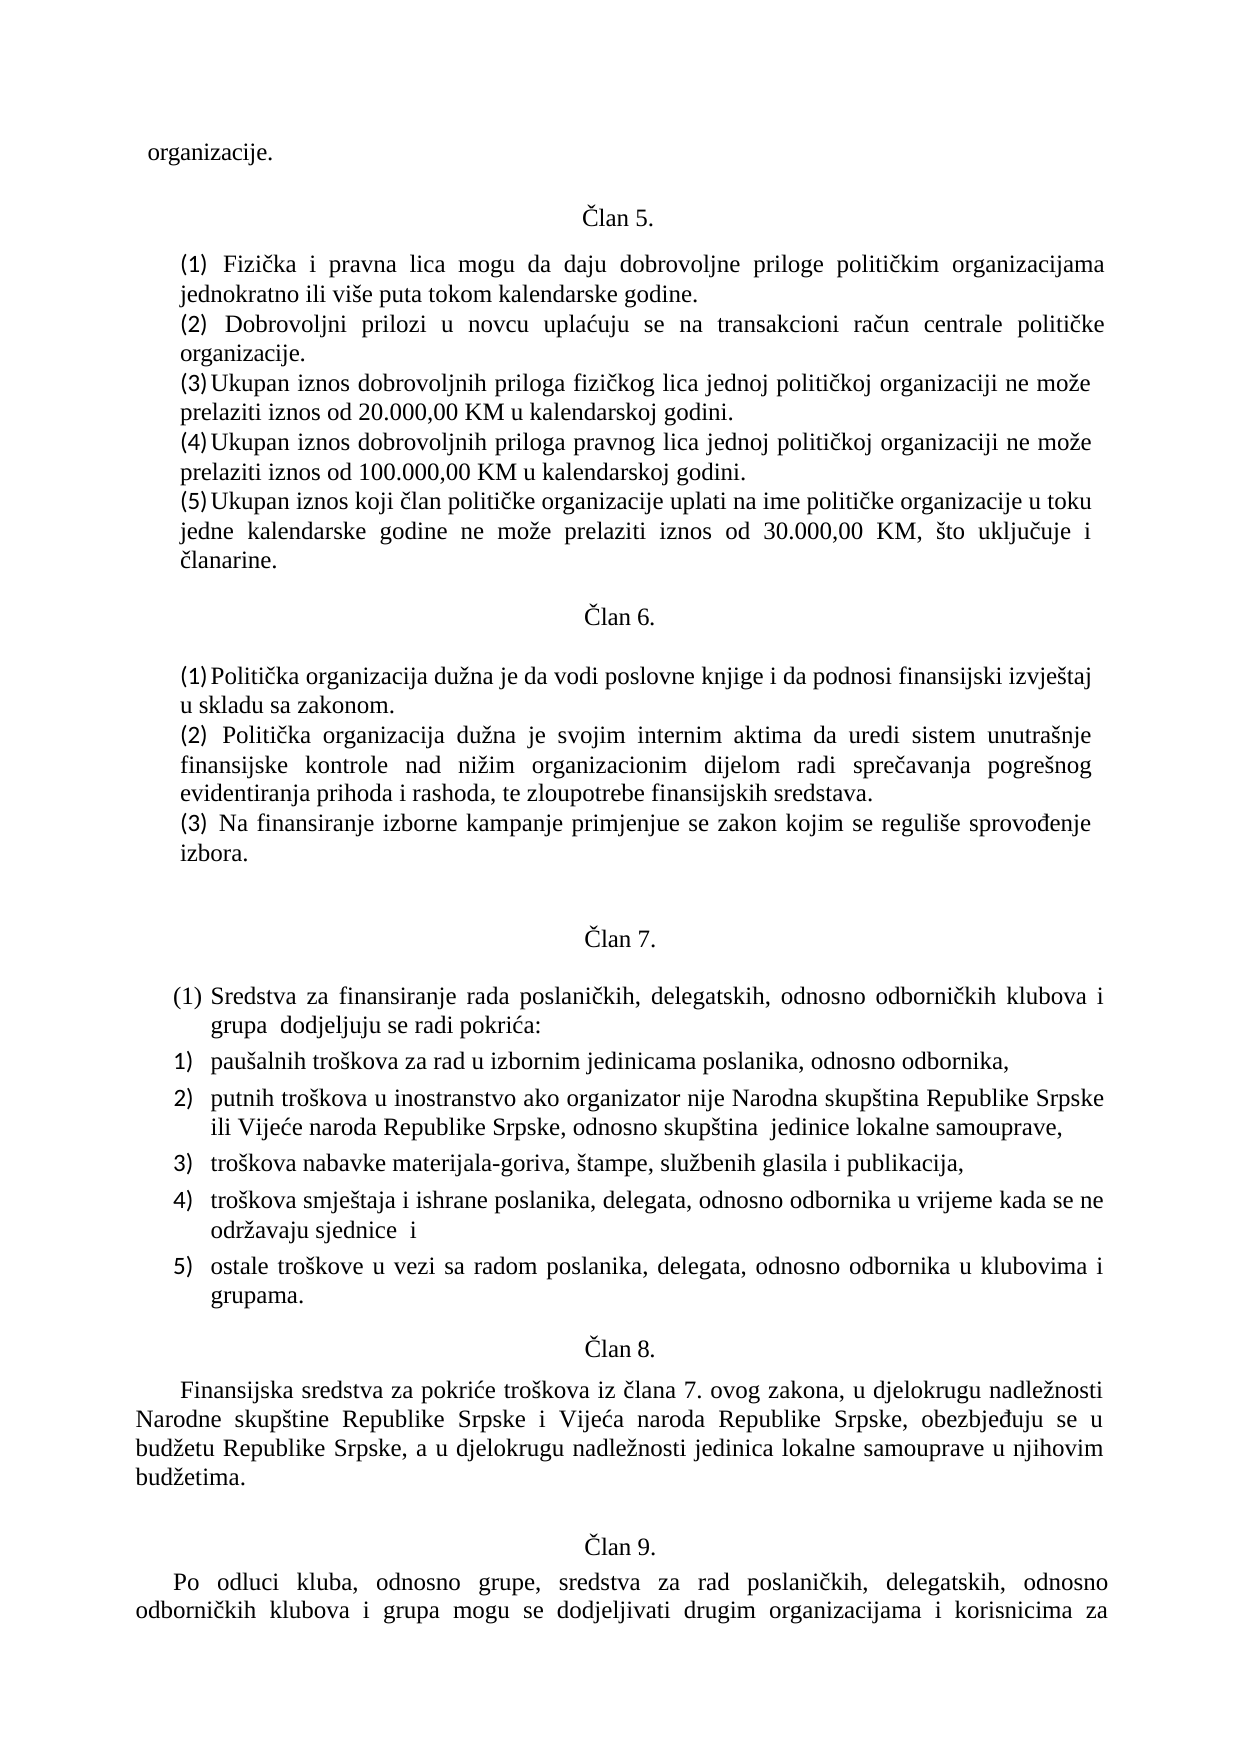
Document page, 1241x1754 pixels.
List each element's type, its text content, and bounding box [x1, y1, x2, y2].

list paušalnih troškova za rad u izbornim jedinicama poslanika, odnosno odbornika, [173, 1045, 1105, 1076]
list Sredstva za finansiranje rada poslaničkih, delegatskih, odnosno odborničkih klubova i grupa dodjeljuju se radi pokrića: [173, 981, 1105, 1039]
text Član 9. [135, 1532, 1105, 1561]
list Ukupan iznos dobrovoljnih priloga fizičkog lica jednoj političkoj organizaciji ne može prelaziti iznos od 20.000,00 KM u kalendarskoj godini. [180, 367, 1092, 426]
list Na finansiranje izborne kampanje primjenjue se zakon kojim se reguliše sprovođenje izbora. [180, 807, 1092, 866]
text Član 8. [136, 1334, 1104, 1363]
list troškova smještaja i ishrane poslanika, delegata, odnosno odbornika u vrijeme kada se ne održavaju sjednice i [173, 1184, 1105, 1243]
text Član 7. [135, 924, 1105, 953]
list Dobrovoljni prilozi u novcu uplaćuju se na transakcioni račun centrale političke organizacije. [180, 308, 1105, 367]
list Politička organizacija dužna je da vodi poslovne knjige i da podnosi finansijski izvještaj u skladu sa zakonom. [180, 660, 1093, 719]
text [147, 137, 1105, 166]
text Član 6. [135, 602, 1104, 631]
list ostale troškove u vezi sa radom poslanika, delegata, odnosno odbornika u klubovima i grupama. [173, 1250, 1105, 1309]
list Ukupan iznos dobrovoljnih priloga pravnog lica jednoj političkoj organizaciji ne može prelaziti iznos od 100.000,00 KM u kalendarskoj godini. [180, 426, 1093, 486]
list Fizička i pravna lica mogu da daju dobrovoljne priloge političkim organizacijama jednokratno ili više puta tokom kalendarske godine. [180, 248, 1105, 308]
text Član 5. [468, 203, 773, 232]
list Politička organizacija dužna je svojim internim aktima da uredi sistem unutrašnje finansijske kontrole nad nižim organizacionim dijelom radi sprečavanja pogrešnog evidentiranja prihoda i rashoda, te zloupotrebe finansijskih sredstava. [180, 719, 1092, 807]
text Finansijska sredstva za pokriće troškova iz člana 7. ovog zakona, u djelokrugu nadležnosti Narodne skupštine Republike Srpske i Vijeća naroda Republike Srpske, obezbjeđuju se u budžetu Republike Srpske, a u djelokrugu nadležnosti jedinica lokalne samouprave u njihovim budžetima. [135, 1376, 1105, 1491]
list putnih troškova u inostranstvo ako organizator nije Narodna skupština Republike Srpske ili Vijeće naroda Republike Srpske, odnosno skupština jedinice lokalne samouprave, [173, 1082, 1105, 1141]
list Ukupan iznos koji član političke organizacije uplati na ime političke organizacije u toku jedne kalendarske godine ne može prelaziti iznos od 30.000,00 KM, što uključuje i članarine. [180, 486, 1093, 573]
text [135, 1567, 1109, 1624]
list troškova nabavke materijala-goriva, štampe, službenih glasila i publikacija, [173, 1147, 1105, 1178]
